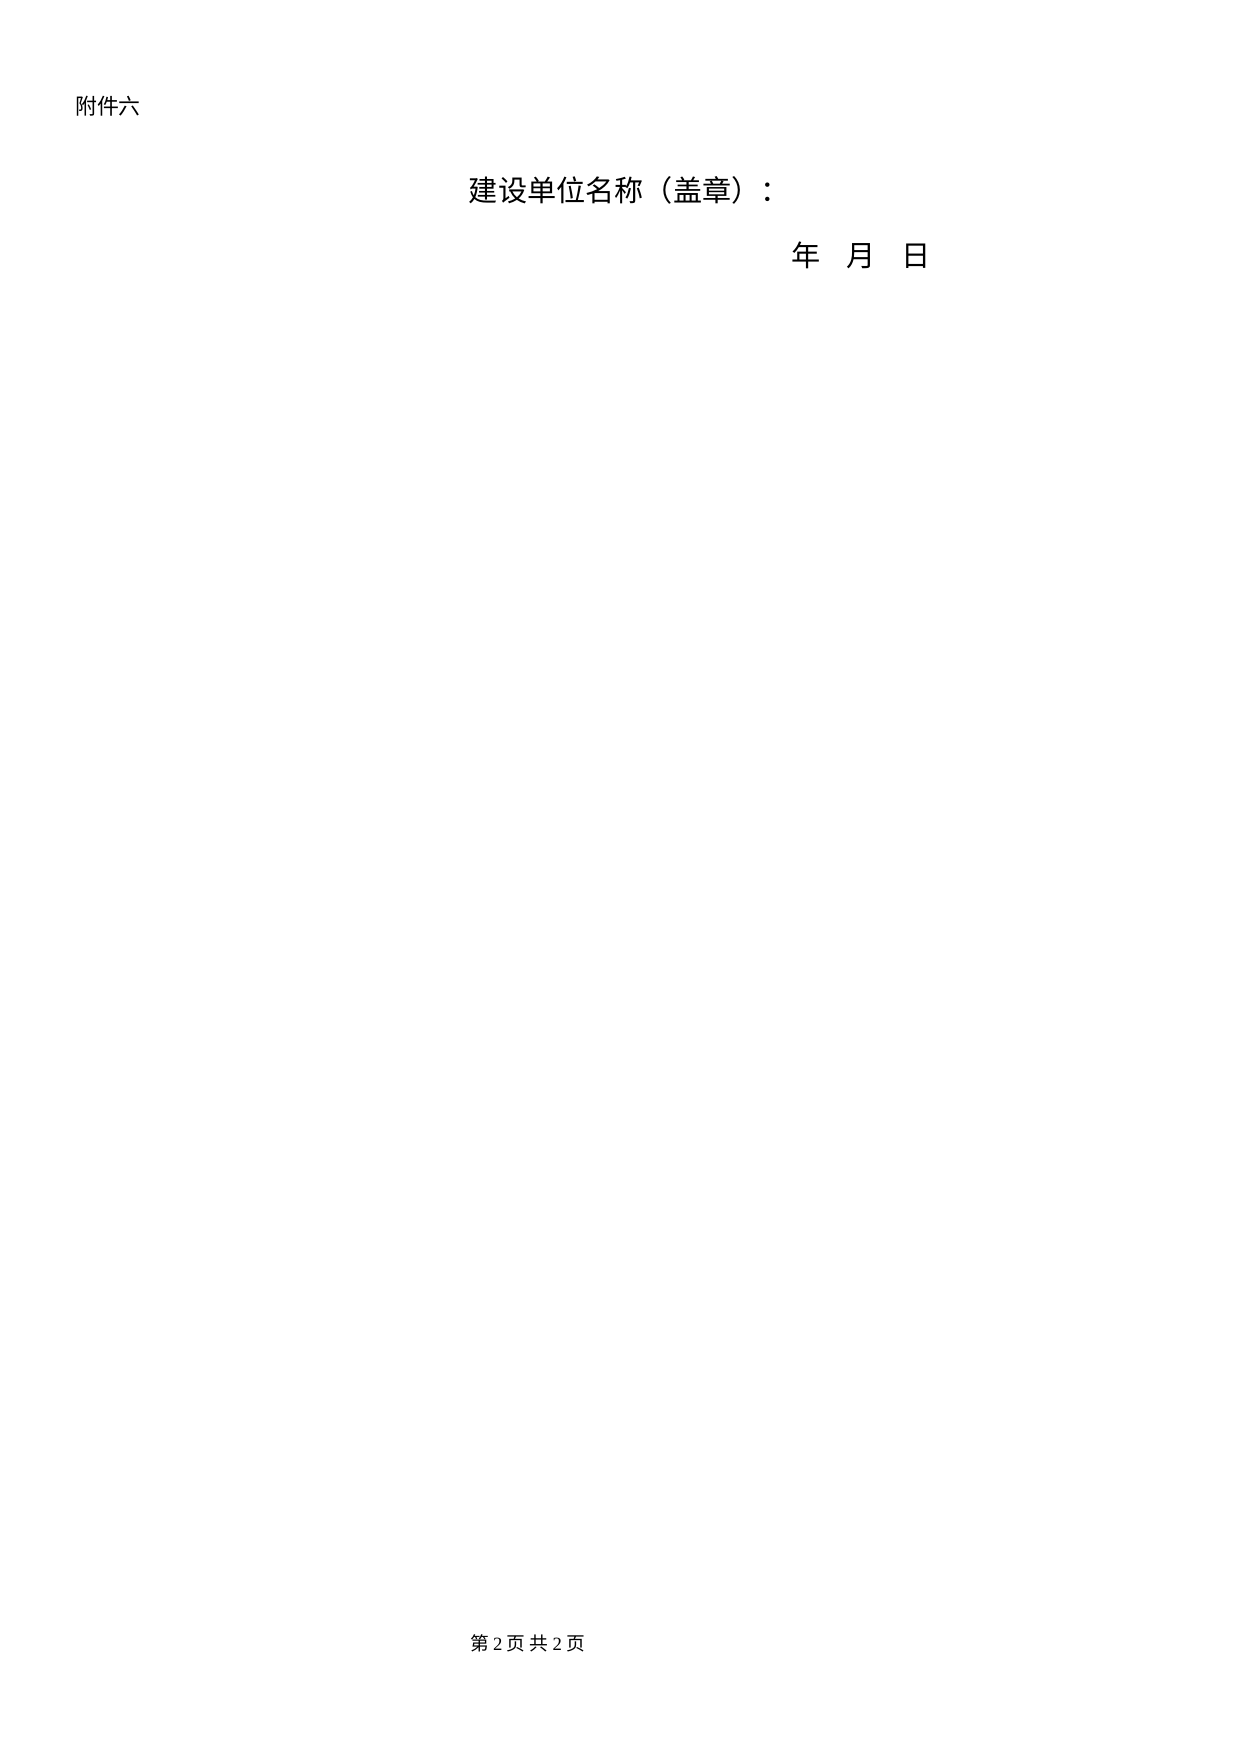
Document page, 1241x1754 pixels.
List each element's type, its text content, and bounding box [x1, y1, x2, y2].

text 年 月 日 [512, 221, 1165, 286]
text 建设单位名称（盖章）： [425, 156, 1048, 221]
